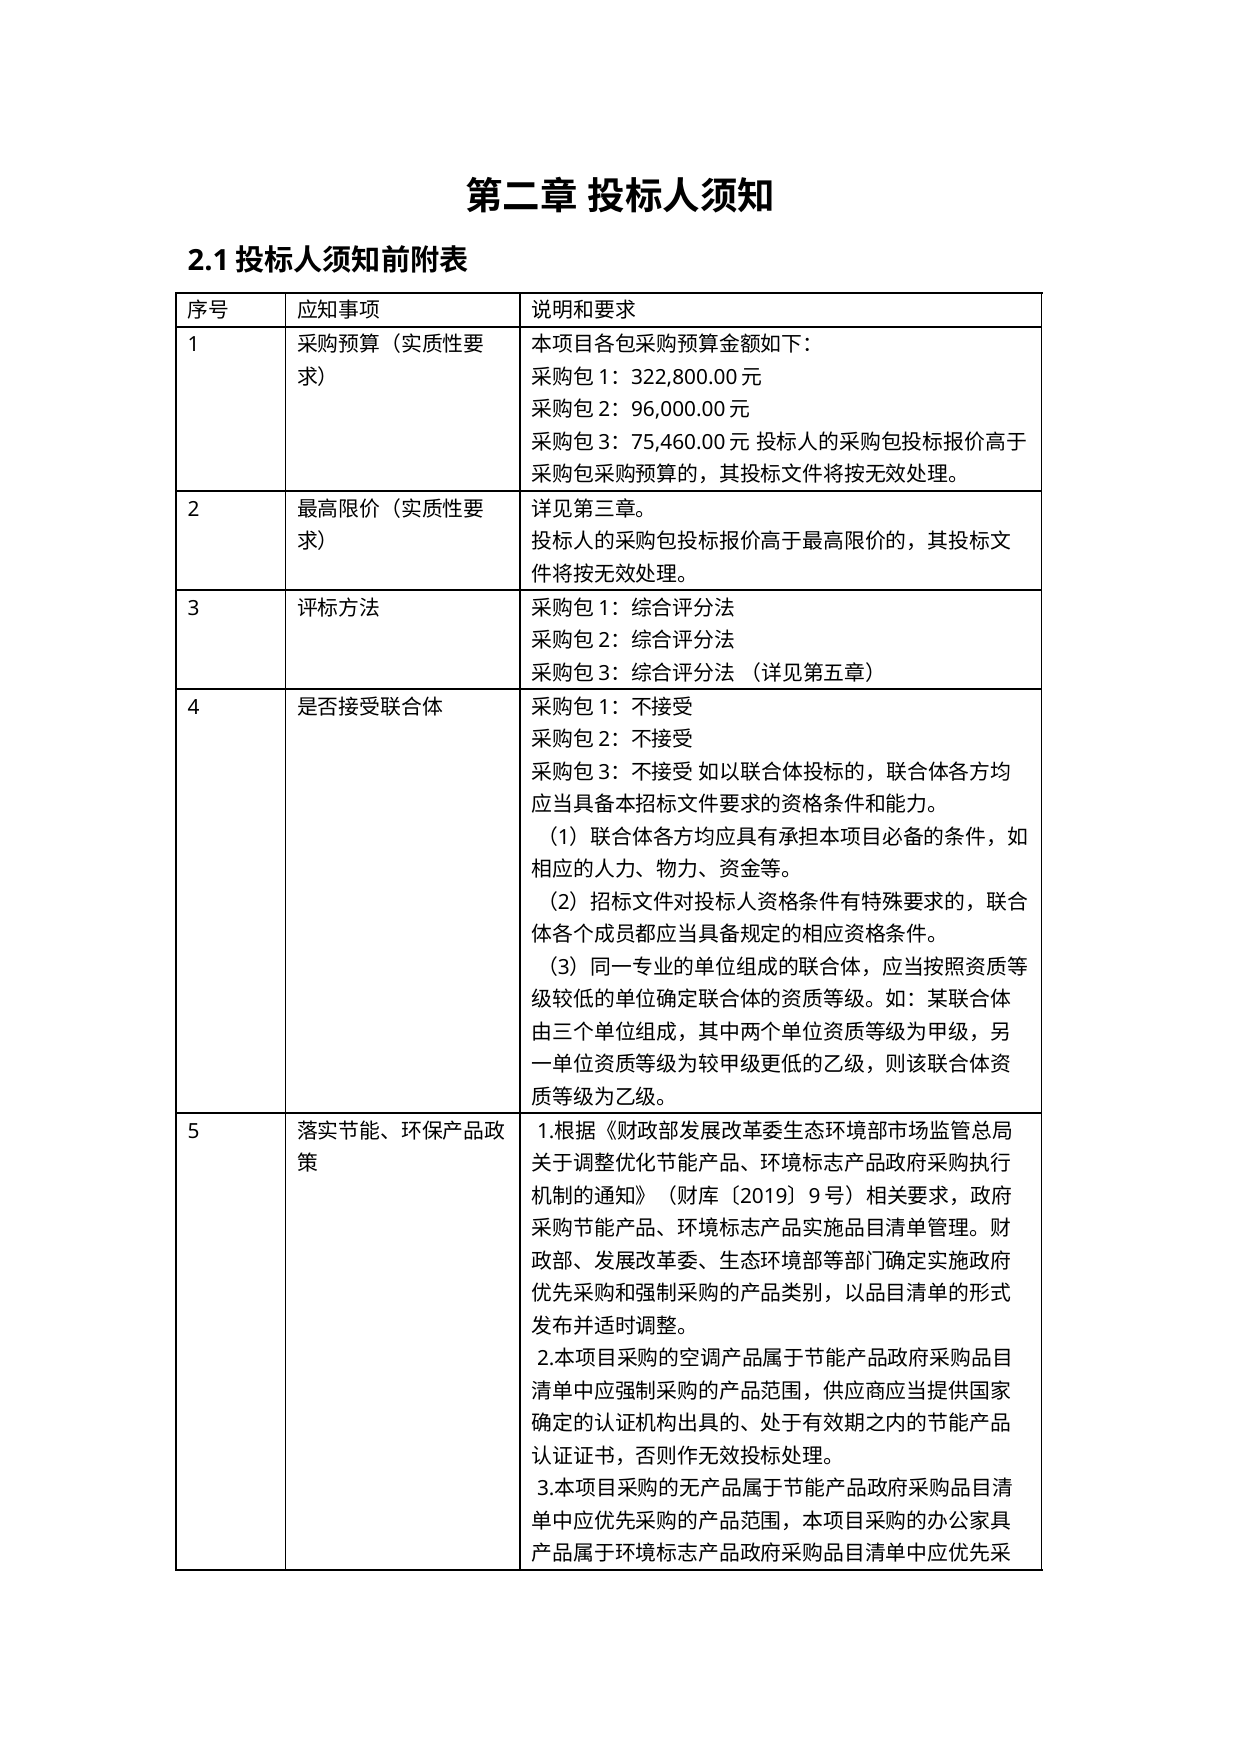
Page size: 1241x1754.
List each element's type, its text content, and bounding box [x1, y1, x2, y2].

table_cell 采购预算（实质性要求） [286, 328, 519, 490]
table_cell 5 [177, 1114, 285, 1569]
table_header 说明和要求 [521, 294, 1041, 326]
table_cell 4 [177, 690, 285, 1112]
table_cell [521, 1114, 1041, 1569]
table_cell 采购包1：不接受 采购包2：不接受 采购包3：不接受 如以联合体投标的，联合体各方均应当具备本招标文件要求的资格条件和能力。 （1）联合体各方均应具有承担本项目必备的条件，如相应的人力、物力、资金等。 （2）招标文件对投标人资格条件有特殊要求的，联合体各个成员都应当具备规定的相应资格条件。 （3）同一专业的单位组成的联合体，应当按照资质等级较低的单位确定联合体的资质等级。如：某联合体由三个单位组成，其中两个单位资质等级为甲级，另一单位资质等级为较甲级更低的乙级，则该联合体资质等级为乙级。 [521, 690, 1041, 1112]
table_cell 2 [177, 492, 285, 589]
table_header 序号 [177, 294, 285, 326]
table_header 应知事项 [286, 294, 519, 326]
text 2.1投标人须知前附表 [187, 227, 1053, 292]
table_cell 评标方法 [286, 591, 519, 688]
table_cell 最高限价（实质性要求） [286, 492, 519, 589]
table_cell 本项目各包采购预算金额如下： 采购包1：322,800.00元 采购包2：96,000.00元 采购包3：75,460.00元 投标人的采购包投标报价高于采购包采购预算的，其投标文件将按无效处理。 [521, 328, 1041, 490]
table_cell 1 [177, 328, 285, 490]
text 第二章 投标人须知 [187, 162, 1053, 227]
table_cell 3 [177, 591, 285, 688]
table_cell 是否接受联合体 [286, 690, 519, 1112]
table_cell 采购包1：综合评分法 采购包2：综合评分法 采购包3：综合评分法 （详见第五章） [521, 591, 1041, 688]
table_cell 落实节能、环保产品政策 [286, 1114, 519, 1569]
table_cell 详见第三章。 投标人的采购包投标报价高于最高限价的，其投标文件将按无效处理。 [521, 492, 1041, 589]
